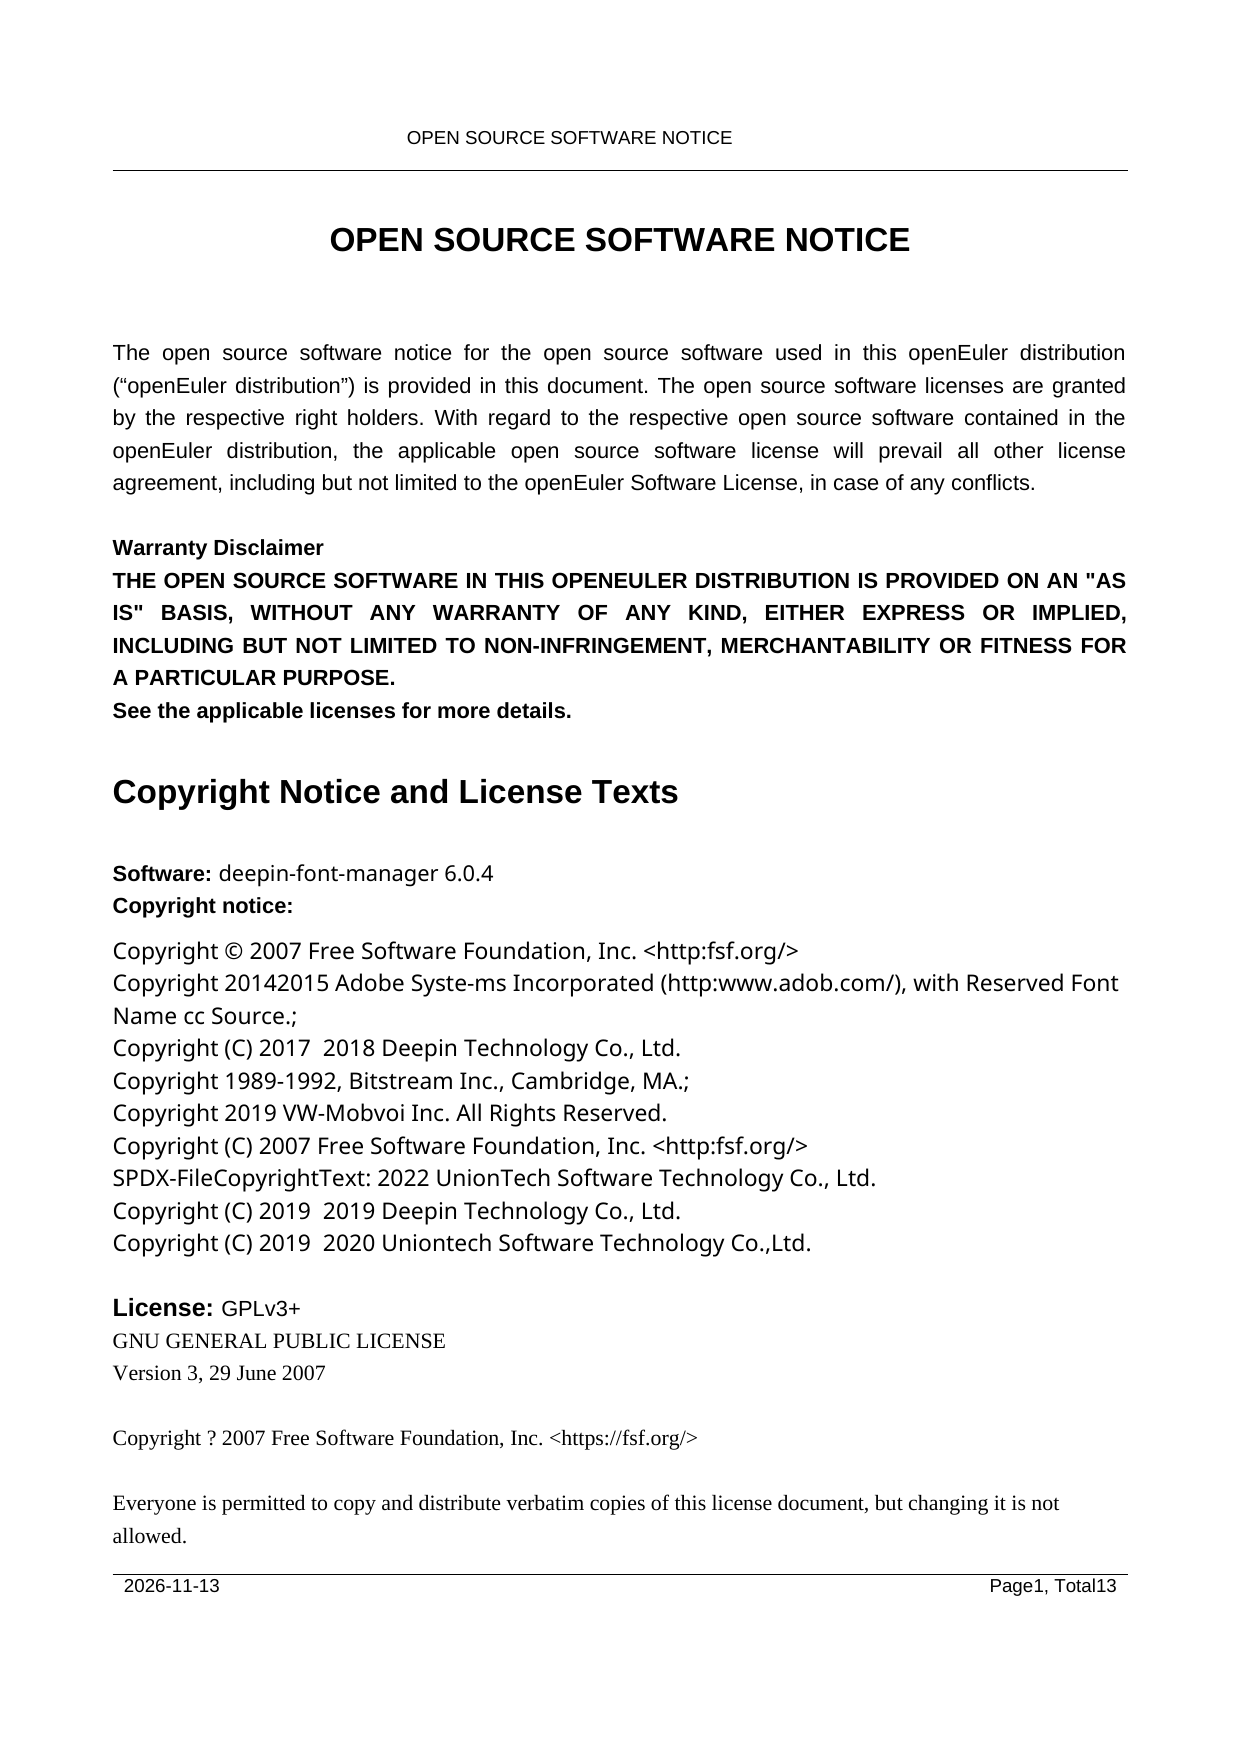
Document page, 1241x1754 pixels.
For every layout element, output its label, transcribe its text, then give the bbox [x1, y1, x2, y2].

text OPEN SOURCE SOFTWARE NOTICE [112, 206, 1128, 271]
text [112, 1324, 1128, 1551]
text Warranty Disclaimer [112, 531, 1128, 564]
text License: GPLv3+ [112, 1291, 1128, 1324]
text Copyright notice: [112, 889, 1128, 921]
text The open source software notice for the open source software used in this openEuler distribution (“openEuler distribution”) is provided in this document. The open source software licenses are granted by the respective right holders. With regard to the respective open source software contained in the openEuler distribution, the applicable open source software license will prevail all other license agreement, including but not limited to the openEuler Software License, in case of any conflicts. [112, 336, 1128, 499]
title Software: deepin-font-manager 6.0.4 [112, 856, 1128, 889]
text Copyright Notice and License Texts [112, 759, 1128, 824]
text Copyright © 2007 Free Software Foundation, Inc. <http:fsf.org/> Copyright 20142015 Adobe Syste-ms Incorporated (http:www.adob.com/), with Reserved Font Name cc Source.; Copyright (C) 2017 2018 Deepin Technology Co., Ltd. Copyright 1989-1992, Bitstream Inc., Cambridge, MA.; Copyright 2019 VW-Mobvoi Inc. All Rights Reserved. Copyright (C) 2007 Free Software Foundation, Inc. <http:fsf.org/> SPDX-FileCopyrightText: 2022 UnionTech Software Technology Co., Ltd. Copyright (C) 2019 2019 Deepin Technology Co., Ltd. Copyright (C) 2019 2020 Uniontech Software Technology Co.,Ltd. [112, 934, 1128, 1291]
text THE OPEN SOURCE SOFTWARE IN THIS OPENEULER DISTRIBUTION IS PROVIDED ON AN "AS IS" BASIS, WITHOUT ANY WARRANTY OF ANY KIND, EITHER EXPRESS OR IMPLIED, INCLUDING BUT NOT LIMITED TO NON-INFRINGEMENT, MERCHANTABILITY OR FITNESS FOR A PARTICULAR PURPOSE. See the applicable licenses for more details. [112, 564, 1128, 726]
